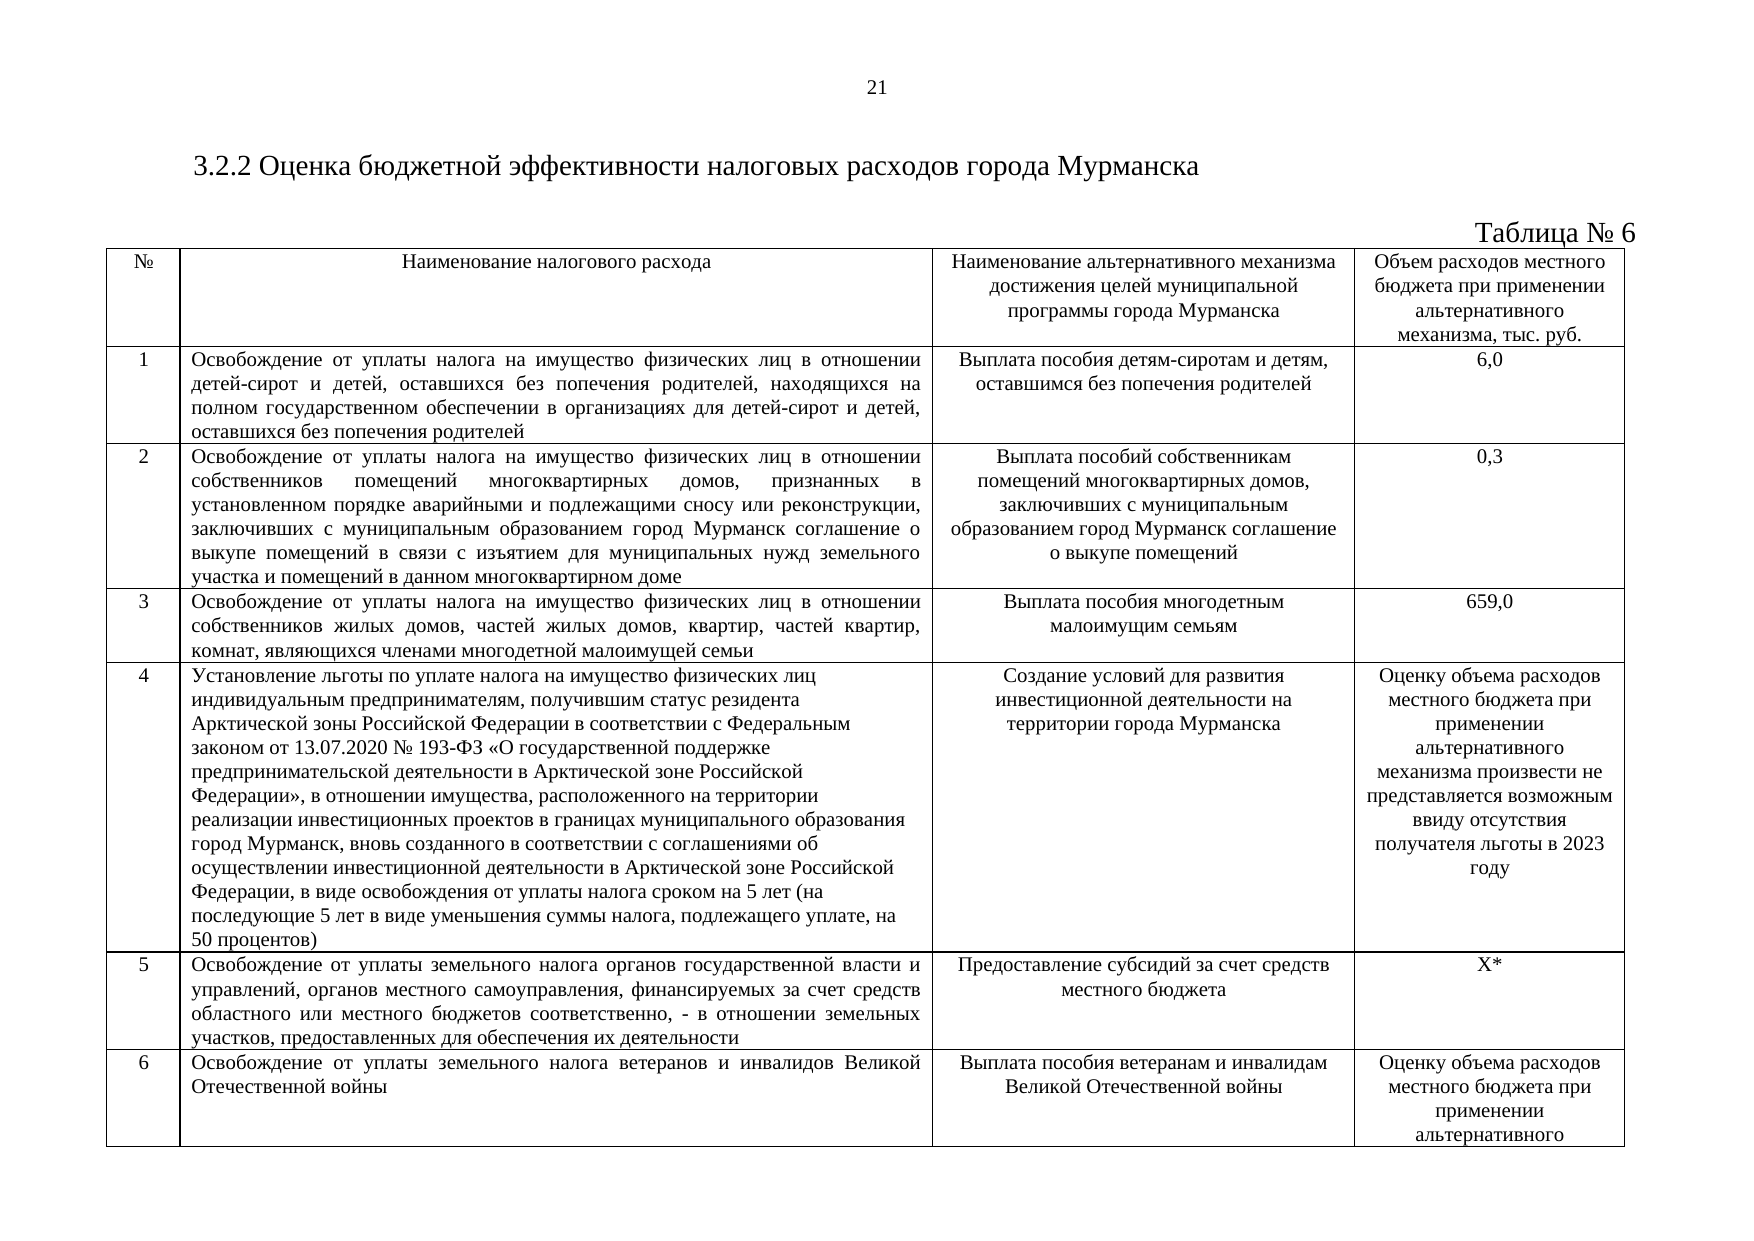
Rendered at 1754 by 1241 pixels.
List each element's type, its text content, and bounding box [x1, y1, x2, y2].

table_cell 5 [107, 953, 179, 1049]
table_cell 2 [107, 444, 179, 588]
table_cell 4 [107, 663, 179, 951]
table_cell Освобождение от уплаты налога на имущество физических лиц в отношении собственников жилых домов, частей жилых домов, квартир, частей квартир, комнат, являющихся членами многодетной малоимущей семьи [181, 589, 932, 662]
table_cell 659,0 [1355, 589, 1624, 662]
table_header Наименование налогового расхода [181, 249, 932, 346]
table_cell Выплата пособий собственникам помещений многоквартирных домов, заключивших с муниципальным образованием город Мурманск соглашение о выкупе помещений [933, 444, 1354, 588]
table_cell Освобождение от уплаты налога на имущество физических лиц в отношении детей-сирот и детей, оставшихся без попечения родителей, находящихся на полном государственном обеспечении в организациях для детей-сирот и детей, оставшихся без попечения родителей [181, 347, 932, 443]
table_header № [107, 249, 179, 346]
table_cell Создание условий для развития инвестиционной деятельности на территории города Мурманска [933, 663, 1354, 951]
table_cell Освобождение от уплаты налога на имущество физических лиц в отношении собственников помещений многоквартирных домов, признанных в установленном порядке аварийными и подлежащими сносу или реконструкции, заключивших с муниципальным образованием город Мурманск соглашение о выкупе помещений в связи с изъятием для муниципальных нужд земельного участка и помещений в данном многоквартирном доме [181, 444, 932, 588]
table_cell Выплата пособия многодетным малоимущим семьям [933, 589, 1354, 662]
table_cell 6,0 [1355, 347, 1624, 443]
text 3.2.2 Оценка бюджетной эффективности налоговых расходов города Мурманска [118, 148, 1636, 181]
table_cell 3 [107, 589, 179, 662]
table_cell 6 [107, 1050, 179, 1146]
table_cell Х* [1355, 953, 1624, 1049]
table_cell Освобождение от уплаты земельного налога органов государственной власти и управлений, органов местного самоуправления, финансируемых за счет средств областного или местного бюджетов соответственно, - в отношении земельных участков, предоставленных для обеспечения их деятельности [181, 953, 932, 1049]
table_cell Выплата пособия ветеранам и инвалидам Великой Отечественной войны [933, 1050, 1354, 1146]
text Таблица № 6 [118, 215, 1636, 248]
table_cell Выплата пособия детям-сиротам и детям, оставшимся без попечения родителей [933, 347, 1354, 443]
table_cell 0,3 [1355, 444, 1624, 588]
table_header Наименование альтернативного механизма достижения целей муниципальной программы города Мурманска [933, 249, 1354, 346]
table_cell 1 [107, 347, 179, 443]
table_cell Предоставление субсидий за счет средств местного бюджета [933, 953, 1354, 1049]
table_cell Освобождение от уплаты земельного налога ветеранов и инвалидов Великой Отечественной войны [181, 1050, 932, 1146]
table_header Объем расходов местного бюджета при применении альтернативного механизма, тыс. руб. [1355, 249, 1624, 346]
table_cell Установление льготы по уплате налога на имущество физических лиц индивидуальным предпринимателям, получившим статус резидента Арктической зоны Российской Федерации в соответствии с Федеральным законом от 13.07.2020 № 193-ФЗ «О государственной поддержке предпринимательской деятельности в Арктической зоне Российской Федерации», в отношении имущества, расположенного на территории реализации инвестиционных проектов в границах муниципального образования город Мурманск, вновь созданного в соответствии с соглашениями об осуществлении инвестиционной деятельности в Арктической зоне Российской Федерации, в виде освобождения от уплаты налога сроком на 5 лет (на последующие 5 лет в виде уменьшения суммы налога, подлежащего уплате, на 50 процентов) [181, 663, 932, 951]
